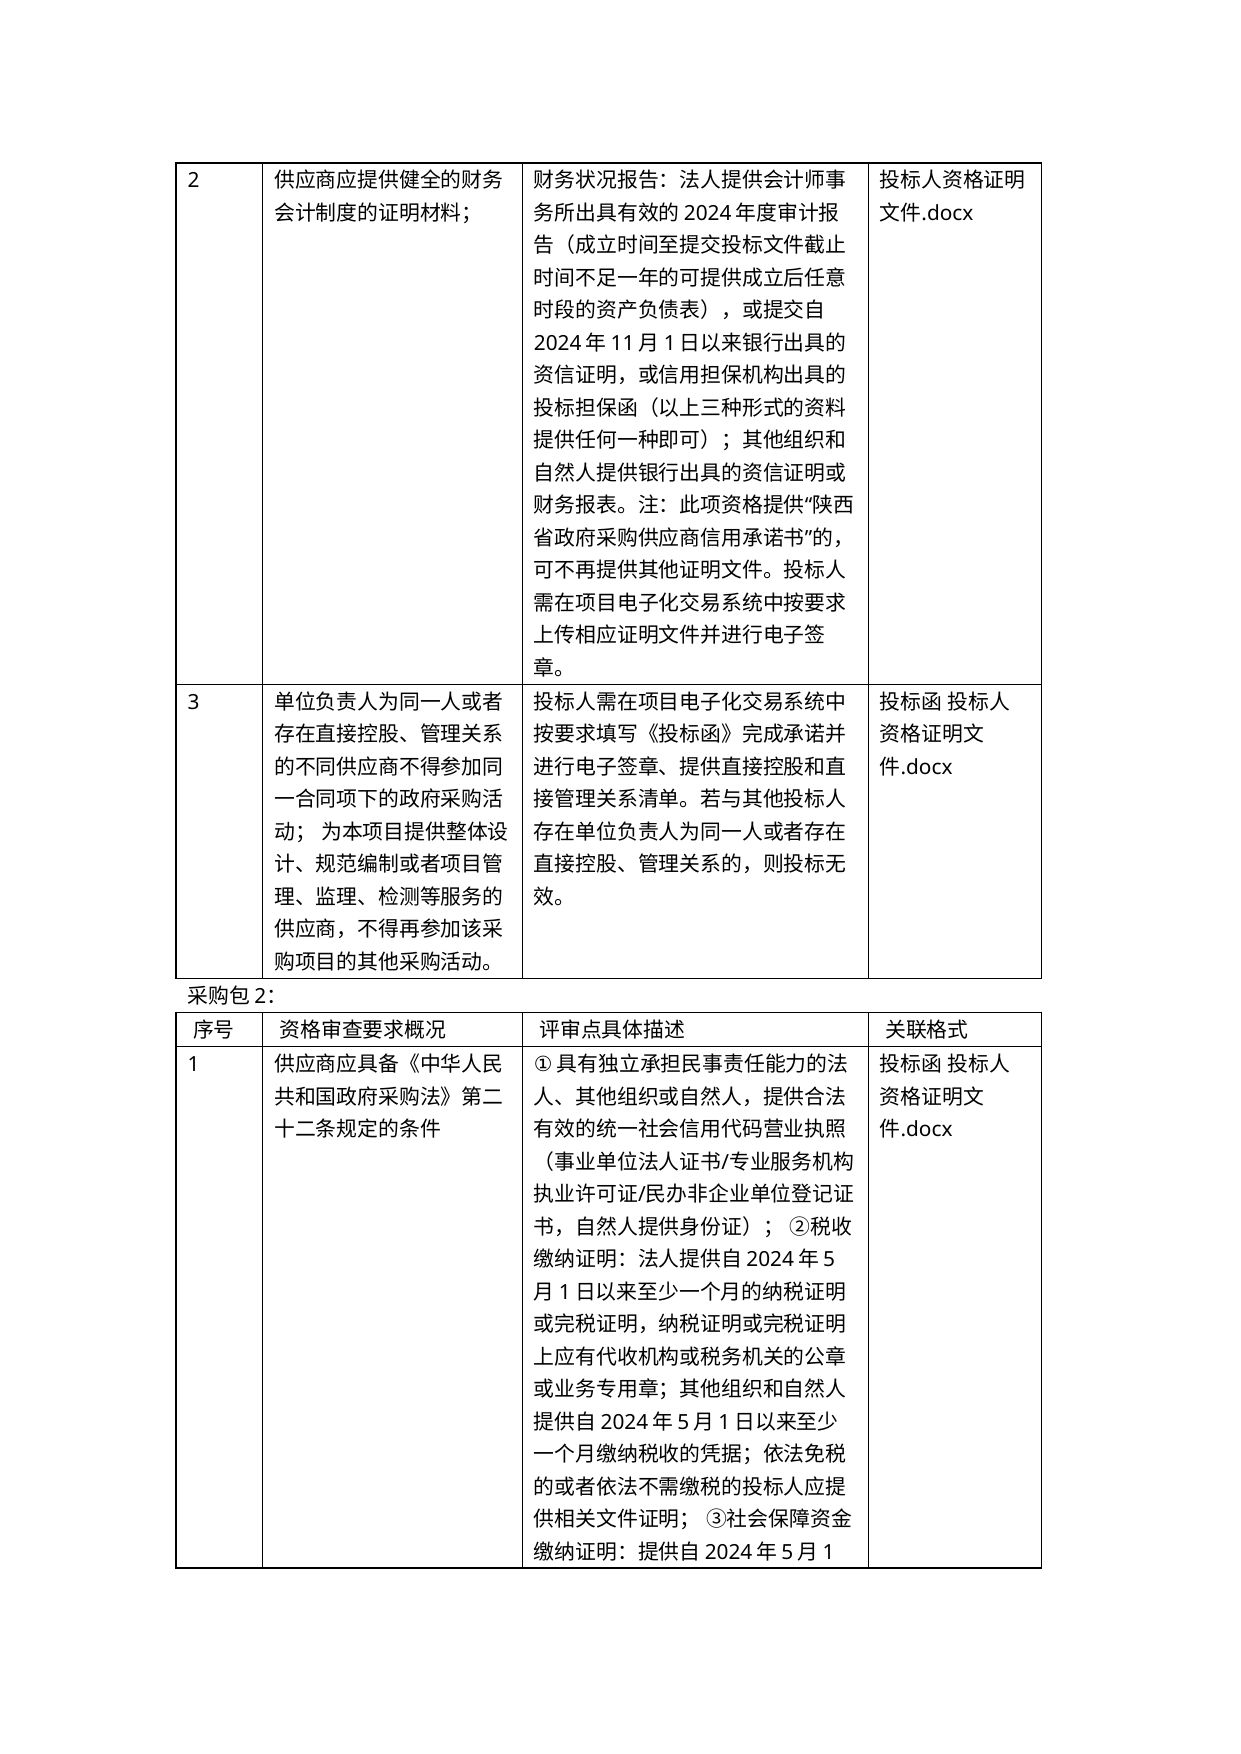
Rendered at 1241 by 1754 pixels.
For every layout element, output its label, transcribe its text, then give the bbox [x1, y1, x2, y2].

table_cell 投标人需在项目电子化交易系统中按要求填写《投标函》完成承诺并进行电子签章、提供直接控股和直接管理关系清单。若与其他投标人存在单位负责人为同一人或者存在直接控股、管理关系的，则投标无效。 [523, 685, 868, 978]
table_cell 供应商应提供健全的财务会计制度的证明材料； [263, 164, 522, 683]
table_cell 单位负责人为同一人或者存在直接控股、管理关系的不同供应商不得参加同一合同项下的政府采购活动； 为本项目提供整体设计、规范编制或者项目管理、监理、检测等服务的供应商，不得再参加该采购项目的其他采购活动。 [263, 685, 522, 978]
table_header 评审点具体描述 [523, 1013, 868, 1046]
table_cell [263, 1047, 522, 1567]
table_cell 3 [177, 685, 262, 978]
table_cell 财务状况报告：法人提供会计师事务所出具有效的2024年度审计报告（成立时间至提交投标文件截止时间不足一年的可提供成立后任意时段的资产负债表），或提交自2024年11月1日以来银行出具的资信证明，或信用担保机构出具的投标担保函（以上三种形式的资料提供任何一种即可）；其他组织和自然人提供银行出具的资信证明或财务报表。注：此项资格提供“陕西省政府采购供应商信用承诺书”的，可不再提供其他证明文件。投标人需在项目电子化交易系统中按要求上传相应证明文件并进行电子签章。 [523, 164, 868, 683]
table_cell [523, 1047, 868, 1567]
table_cell 投标函 投标人资格证明文件.docx [869, 685, 1041, 978]
table_cell 投标函 投标人资格证明文件.docx [869, 1047, 1041, 1567]
table_cell 2 [177, 164, 262, 683]
table_header 关联格式 [869, 1013, 1041, 1046]
table_cell 投标人资格证明文件.docx [869, 164, 1041, 683]
table_header 序号 [177, 1013, 262, 1046]
table_cell 1 [177, 1047, 262, 1567]
table_header 资格审查要求概况 [263, 1013, 522, 1046]
text 采购包2： [187, 979, 1053, 1012]
